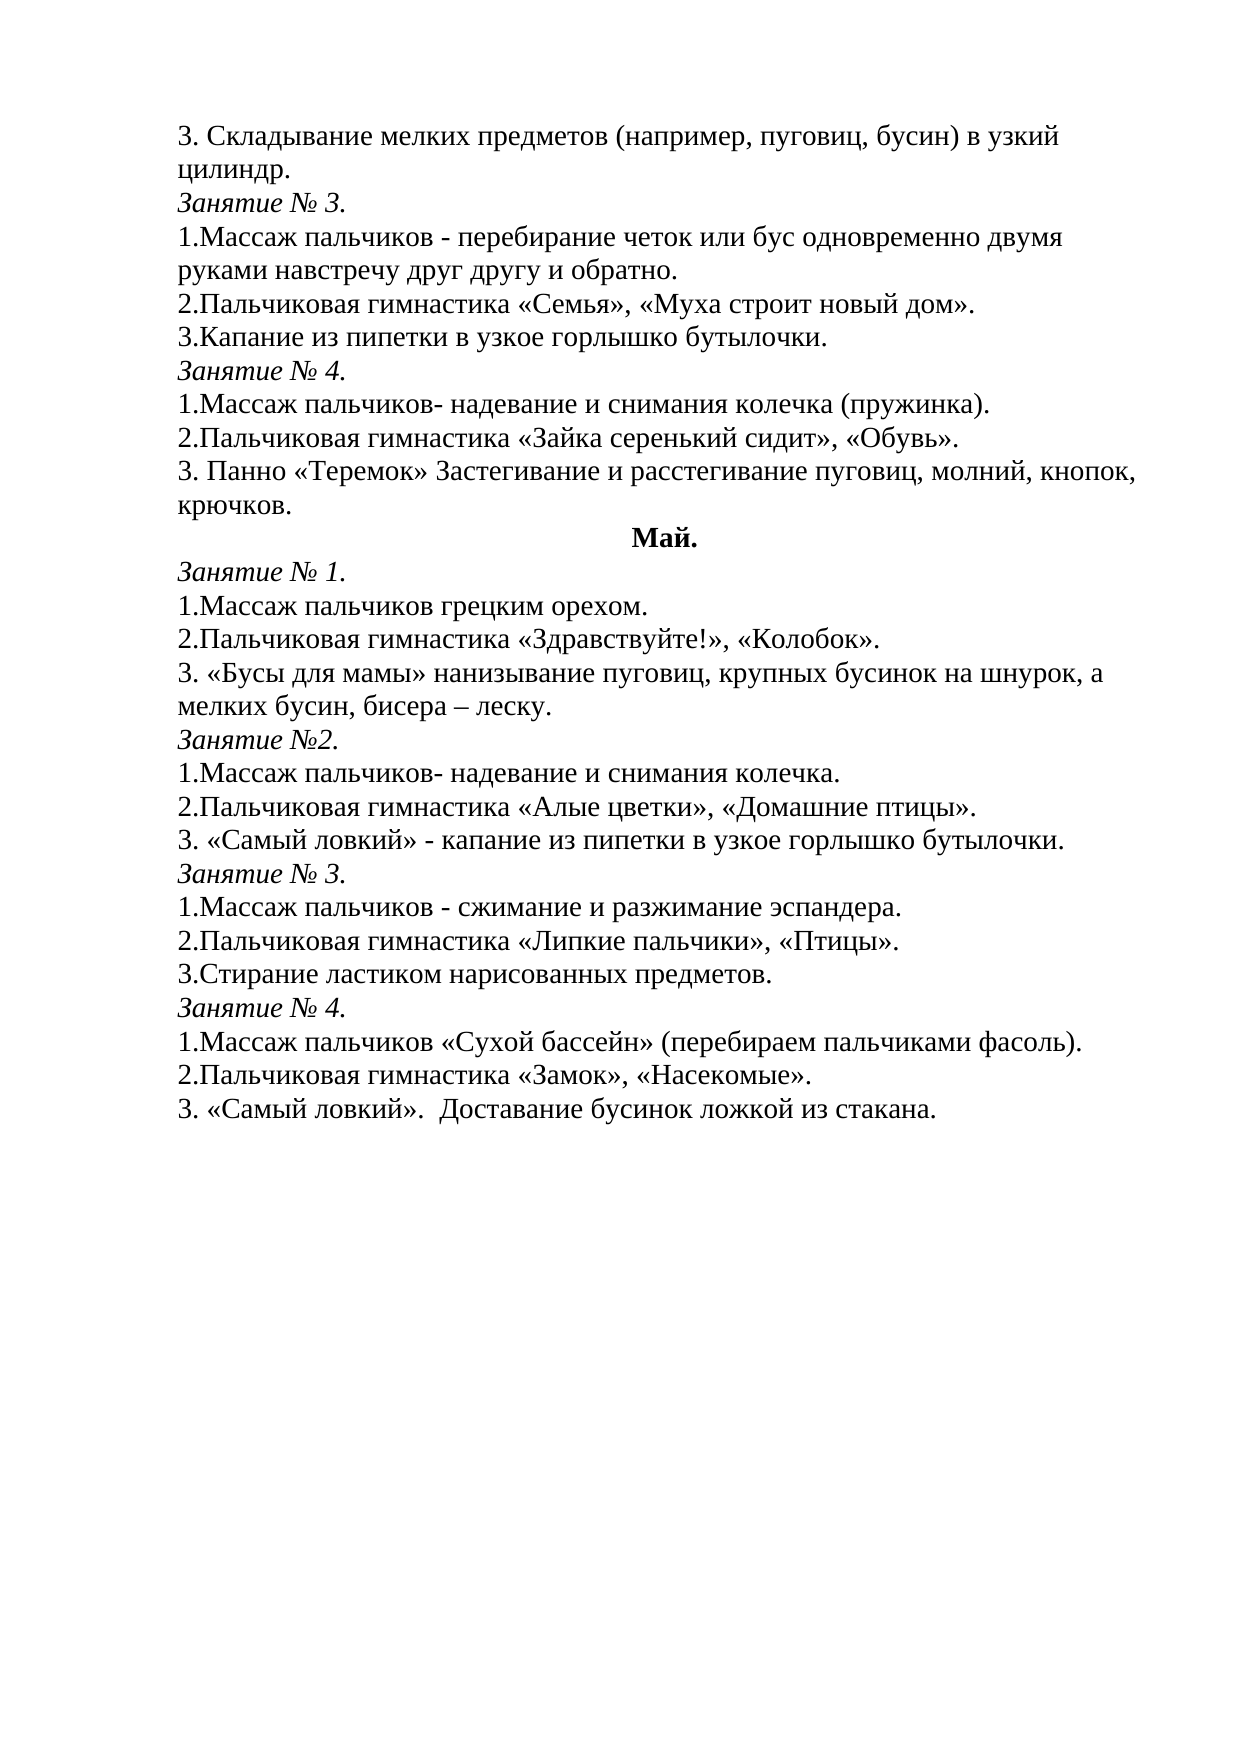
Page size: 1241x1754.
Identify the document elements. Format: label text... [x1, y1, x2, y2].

text 2.Пальчиковая гимнастика «Алые цветки», «Домашние птицы». [177, 789, 1152, 822]
text 2.Пальчиковая гимнастика «Замок», «Насекомые». [177, 1057, 1152, 1091]
text 3. «Самый ловкий». Доставание бусинок ложкой из стакана. [177, 1091, 1152, 1124]
text 1.Массаж пальчиков грецким орехом. [177, 588, 1152, 621]
text 2.Пальчиковая гимнастика «Здравствуйте!», «Колобок». [177, 621, 1152, 655]
text 2.Пальчиковая гимнастика «Зайка серенький сидит», «Обувь». [177, 420, 1152, 453]
text 3. Складывание мелких предметов (например, пуговиц, бусин) в узкий цилиндр. [177, 118, 1152, 185]
text 1.Массаж пальчиков- надевание и снимания колечка (пружинка). [177, 386, 1152, 420]
text 3. «Самый ловкий» - капание из пипетки в узкое горлышко бутылочки. [177, 822, 1152, 856]
text Занятие № 4. [177, 990, 1152, 1024]
text 2.Пальчиковая гимнастика «Липкие пальчики», «Птицы». [177, 923, 1152, 957]
text Май. [177, 521, 1152, 554]
text Занятие № 3. [177, 185, 1152, 219]
text 3.Стирание ластиком нарисованных предметов. [177, 957, 1152, 990]
text 3. «Бусы для мамы» нанизывание пуговиц, крупных бусинок на шнурок, а мелких бусин, бисера – леску. [177, 655, 1152, 722]
text 1.Массаж пальчиков - перебирание четок или бус одновременно двумя руками навстречу друг другу и обратно. [177, 219, 1152, 286]
text Занятие № 3. [177, 856, 1152, 889]
text 1.Массаж пальчиков- надевание и снимания колечка. [177, 755, 1152, 789]
text 3. Панно «Теремок» Застегивание и расстегивание пуговиц, молний, кнопок, крючков. [177, 453, 1152, 521]
text 1.Массаж пальчиков «Сухой бассейн» (перебираем пальчиками фасоль). [177, 1024, 1152, 1057]
text 1.Массаж пальчиков - сжимание и разжимание эспандера. [177, 889, 1152, 923]
text 2.Пальчиковая гимнастика «Семья», «Муха строит новый дом». [177, 286, 1152, 319]
text Занятие № 1. [177, 554, 1152, 588]
text 3.Капание из пипетки в узкое горлышко бутылочки. [177, 319, 1152, 353]
text Занятие №2. [177, 722, 1152, 755]
text Занятие № 4. [177, 353, 1152, 386]
